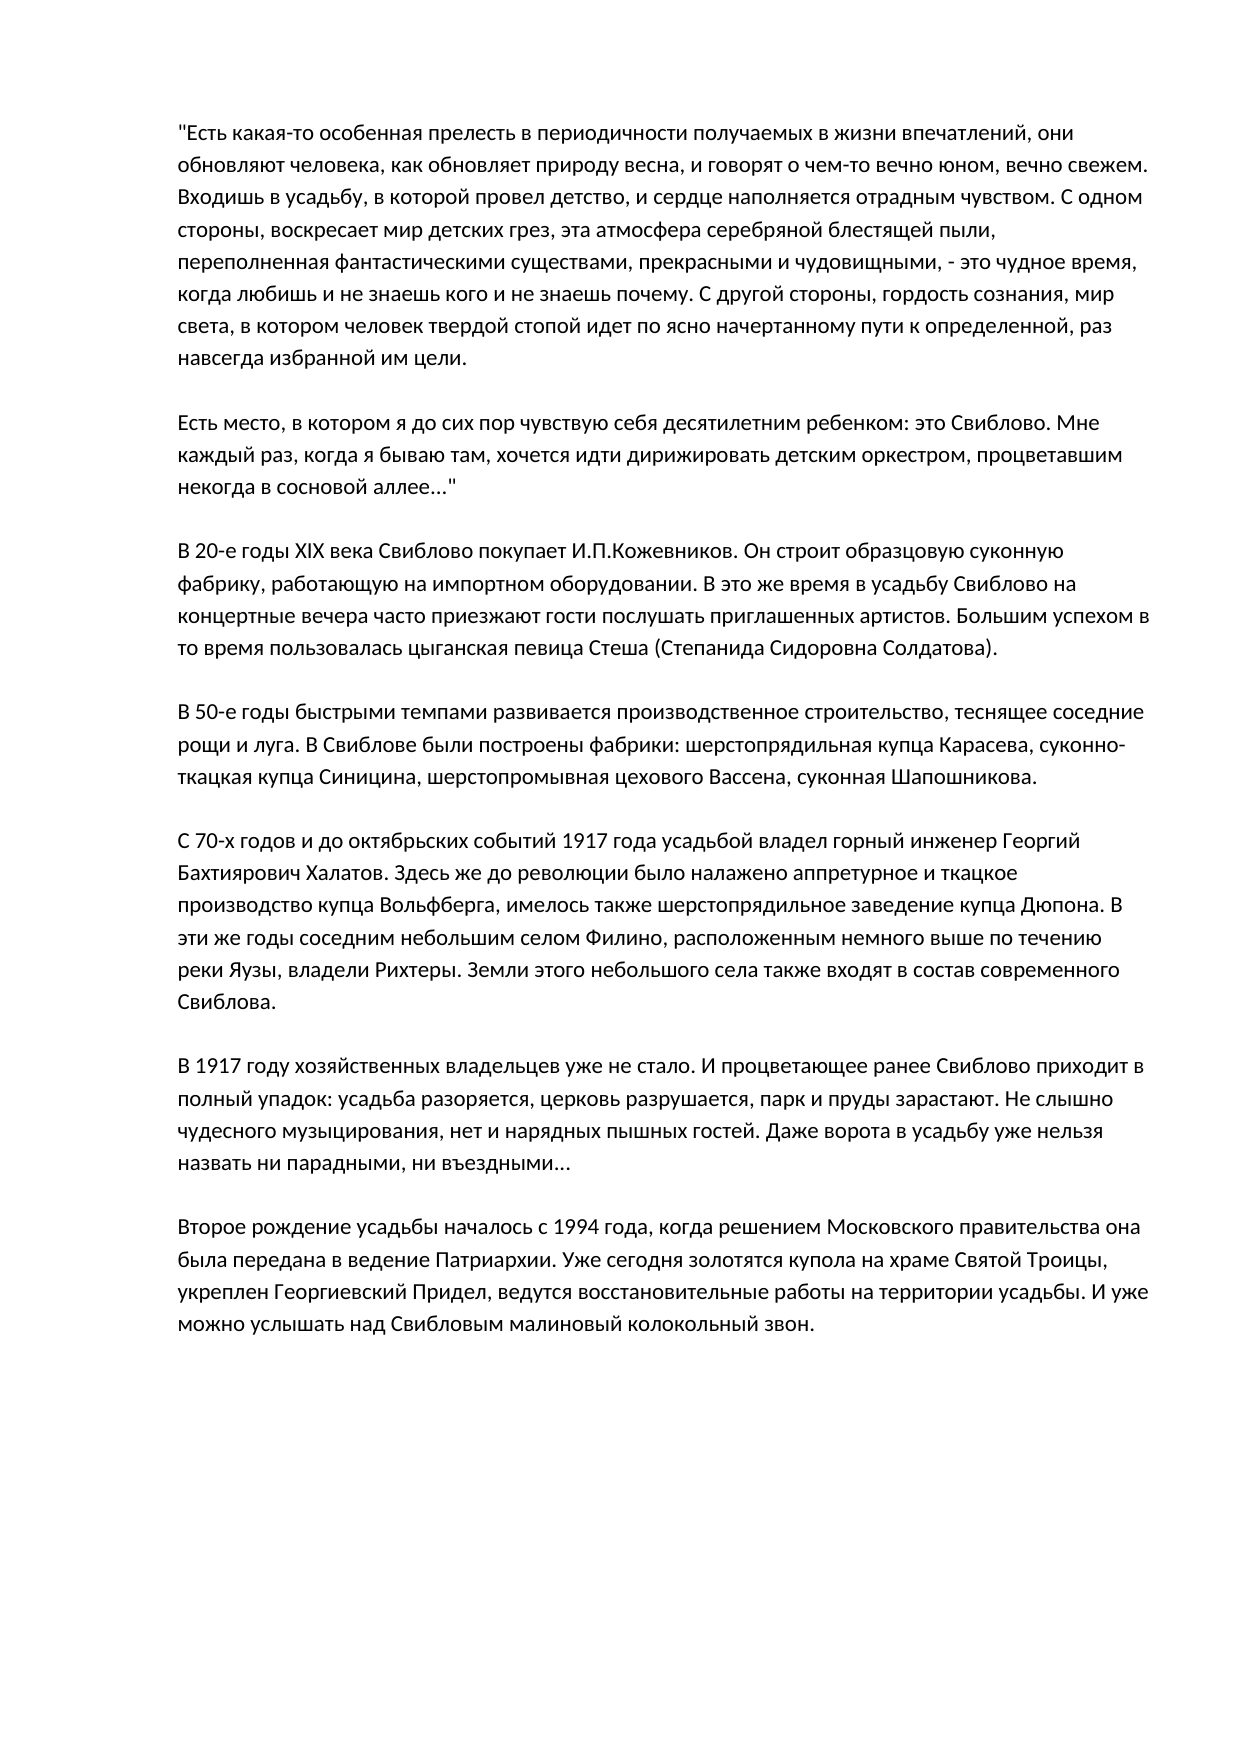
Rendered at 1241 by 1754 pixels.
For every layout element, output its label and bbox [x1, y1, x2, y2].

text [177, 118, 1152, 1337]
